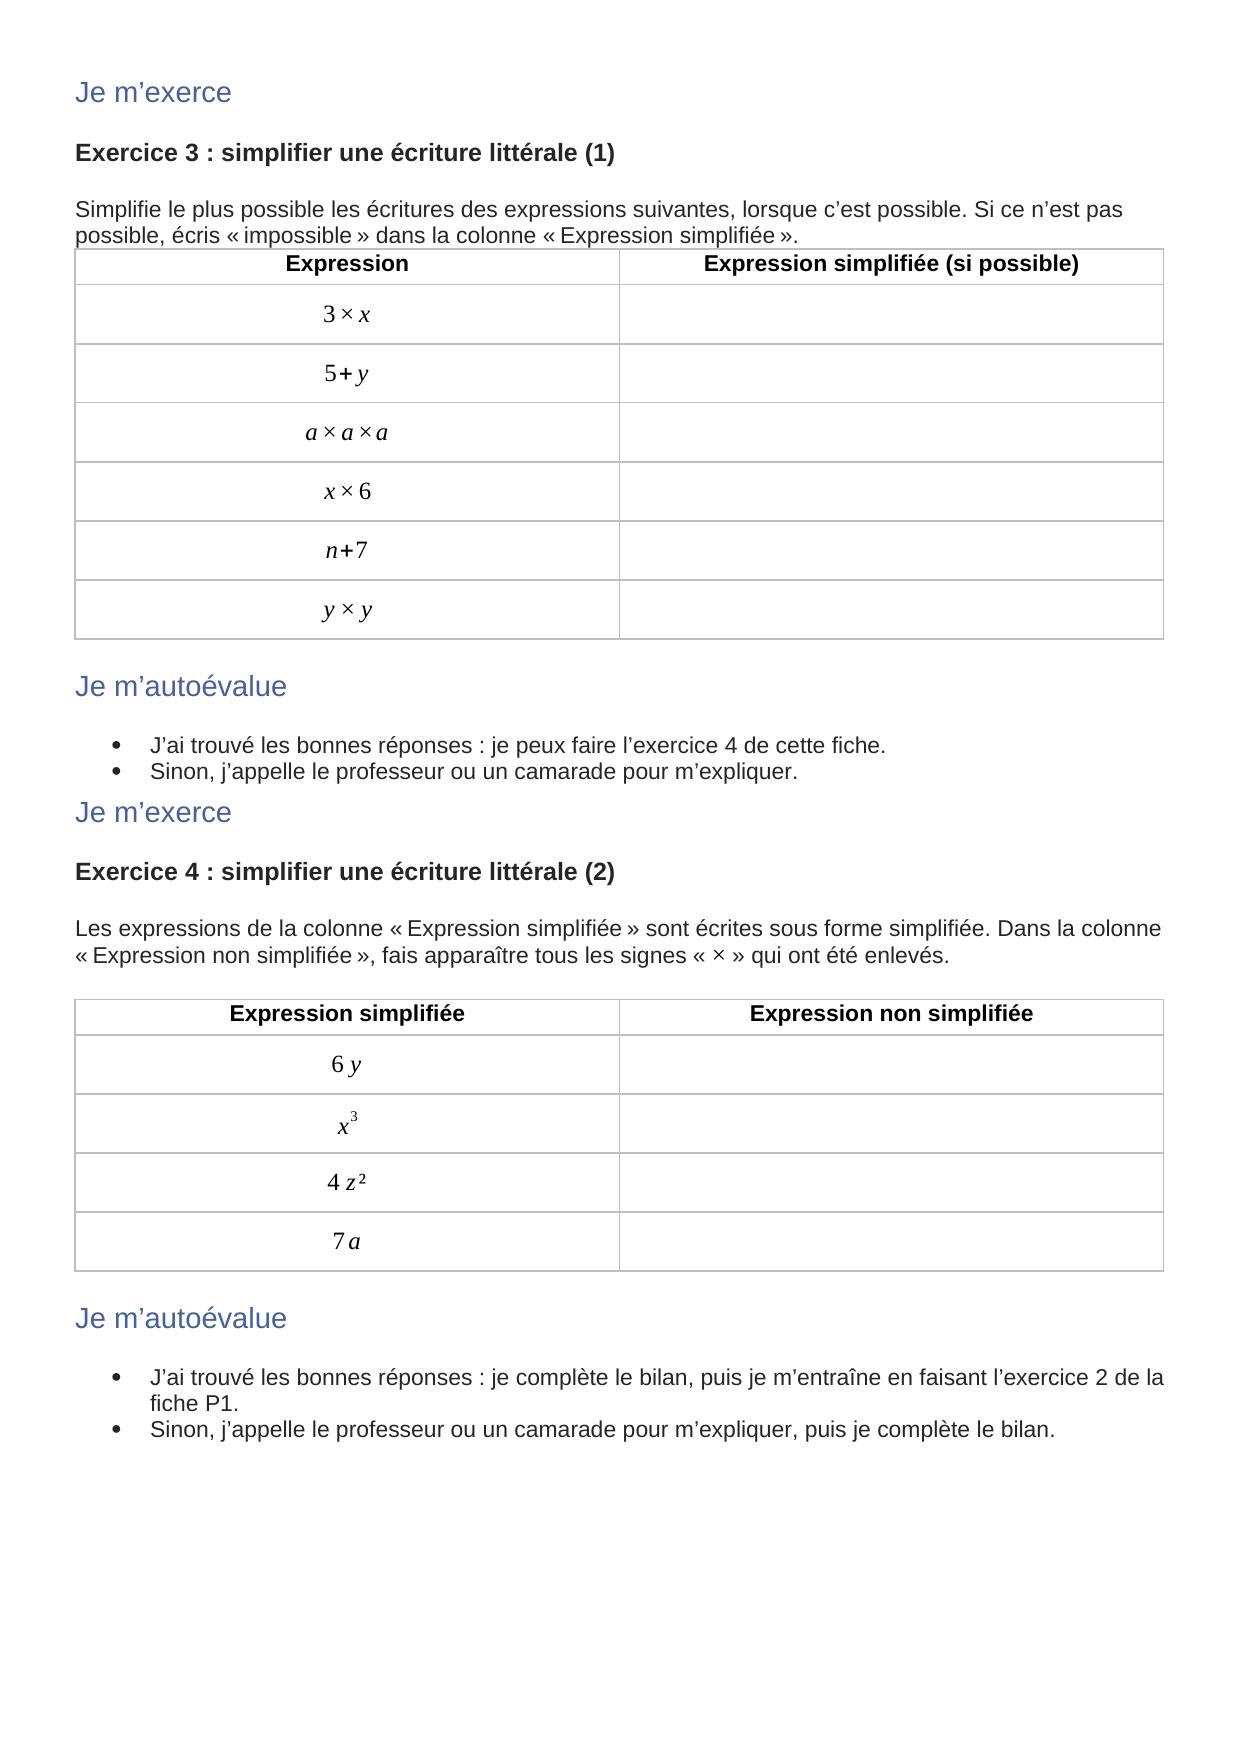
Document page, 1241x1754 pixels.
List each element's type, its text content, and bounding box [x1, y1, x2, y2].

table_header Expression simplifiée (si possible) [620, 250, 1163, 284]
table_header Expression simplifiée [76, 1000, 619, 1034]
table_cell [620, 581, 1163, 638]
list J’ai trouvé les bonnes réponses : je complète le bilan, puis je m’entraîne en faisant l’exercice 2 de la fiche P1. [112, 1363, 1165, 1416]
table_cell [76, 463, 619, 520]
table_header Expression non simplifiée [620, 1000, 1163, 1034]
list J’ai trouvé les bonnes réponses : je peux faire l’exercice 4 de cette fiche. [112, 732, 1165, 758]
table_cell [76, 345, 619, 402]
subtitle Exercice 4 : simplifier une écriture littérale (2) [75, 857, 1165, 886]
table_cell [620, 1154, 1163, 1211]
table_cell [76, 285, 619, 343]
table_cell [620, 463, 1163, 520]
table_cell [620, 285, 1163, 343]
text Simplifie le plus possible les écritures des expressions suivantes, lorsque c’est possible. Si ce n’est pas possible, écris « impossible » dans la colonne « Expression simplifiée ». [75, 196, 1165, 248]
subtitle Je m’autoévalue [75, 669, 1165, 702]
table_cell [76, 522, 619, 579]
subtitle Exercice 3 : simplifier une écriture littérale (1) [75, 138, 1165, 166]
subtitle Je m’exerce [75, 75, 1165, 108]
table_cell [76, 1154, 619, 1211]
table_cell [620, 1036, 1163, 1093]
table_cell [76, 1036, 619, 1093]
subtitle Je m’exerce [75, 795, 1165, 828]
subtitle Je m’autoévalue [75, 1301, 1165, 1334]
table_cell [620, 1213, 1163, 1270]
list Sinon, j’appelle le professeur ou un camarade pour m’expliquer, puis je complète le bilan. [112, 1416, 1165, 1443]
table_cell [620, 522, 1163, 579]
list Sinon, j’appelle le professeur ou un camarade pour m’expliquer. [112, 758, 1165, 784]
table_cell [620, 403, 1163, 461]
table_cell [76, 1213, 619, 1270]
table_cell [620, 1095, 1163, 1152]
table_cell [76, 1095, 619, 1152]
table_cell [620, 345, 1163, 402]
table_header Expression [76, 250, 619, 284]
table_cell [76, 403, 619, 461]
table_cell [76, 581, 619, 638]
text Les expressions de la colonne « Expression simplifiée » sont écrites sous forme simplifiée. Dans la colonne « Expression non simplifiée », fais apparaître tous les signes « » qui ont été enlevés. [75, 915, 1165, 969]
